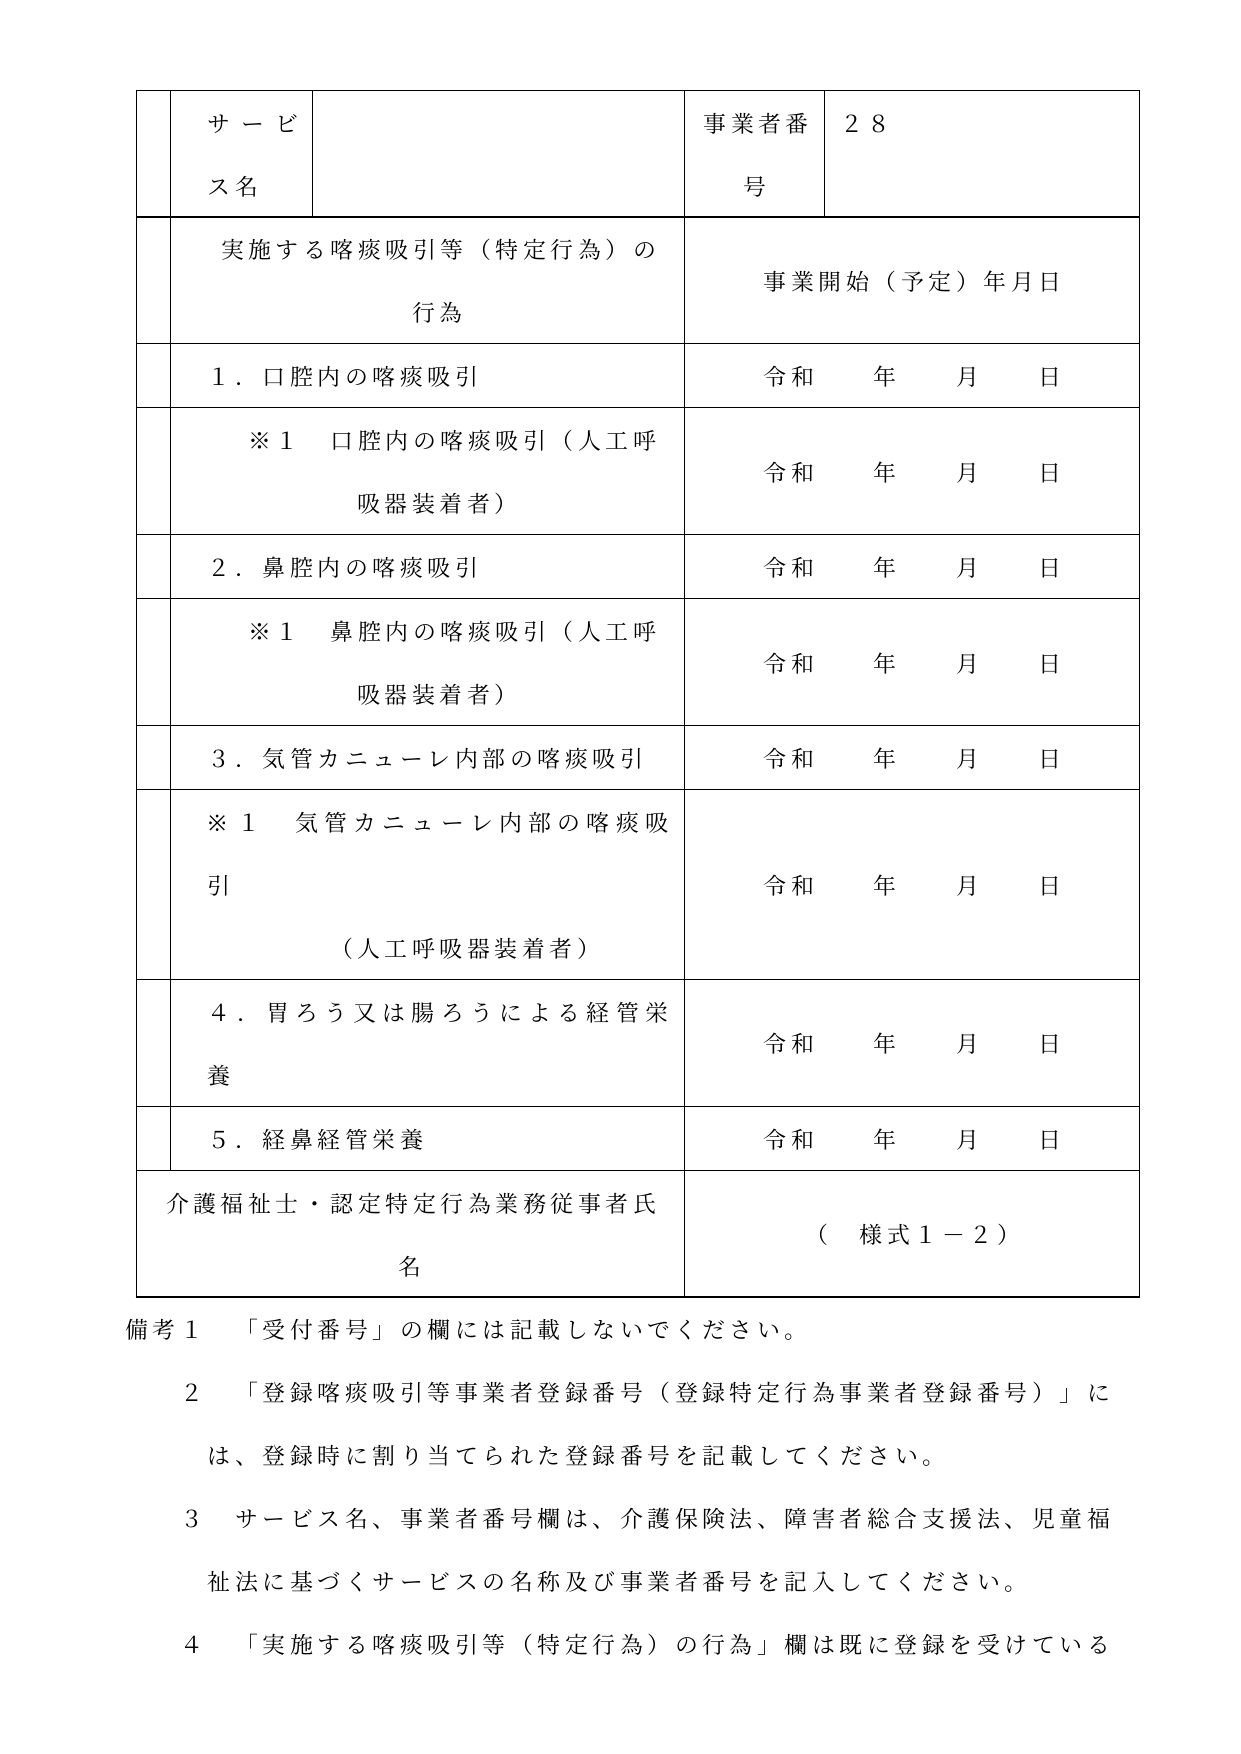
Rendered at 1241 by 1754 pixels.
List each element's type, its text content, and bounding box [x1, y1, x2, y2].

table_cell 令和 年 月 日 [685, 980, 1139, 1106]
table_cell 事業者番号 [685, 91, 824, 216]
table_cell ２８ [825, 91, 1139, 216]
table_cell [137, 599, 170, 725]
table_cell ２．鼻腔内の喀痰吸引 [171, 535, 684, 598]
table_cell １．口腔内の喀痰吸引 [171, 344, 684, 407]
table_cell [137, 535, 170, 598]
table_cell 令和 年 月 日 [685, 726, 1139, 789]
table_cell [137, 218, 170, 343]
table_cell ※１ 気管カニューレ内部の喀痰吸引 （人工呼吸器装着者） [171, 790, 684, 979]
table_cell [137, 726, 170, 789]
table_cell 介護福祉士・認定特定行為業務従事者氏名 [137, 1171, 684, 1296]
table_cell ※１ 鼻腔内の喀痰吸引（人工呼吸器装着者） [171, 599, 684, 725]
table_cell 令和 年 月 日 [685, 344, 1139, 407]
table_cell （ 様式１－２） [685, 1171, 1139, 1296]
table_cell 事業開始（予定）年月日 [685, 218, 1139, 343]
table_cell ４．胃ろう又は腸ろうによる経管栄養 [171, 980, 684, 1106]
table_cell サービス名 [171, 91, 312, 216]
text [172, 1612, 1115, 1675]
table_cell [137, 408, 170, 534]
text ３ サービス名、事業者番号欄は、介護保険法、障害者総合支援法、児童福祉法に基づくサービスの名称及び事業者番号を記入してください。 [172, 1486, 1115, 1612]
table_cell 令和 年 月 日 [685, 535, 1139, 598]
table_cell 令和 年 月 日 [685, 790, 1139, 979]
table_cell [137, 1107, 170, 1169]
table_cell 令和 年 月 日 [685, 599, 1139, 725]
table_cell [137, 344, 170, 407]
table_cell 令和 年 月 日 [685, 1107, 1139, 1169]
table_cell [137, 980, 170, 1106]
table_cell ※１ 口腔内の喀痰吸引（人工呼吸器装着者） [171, 408, 684, 534]
table_cell [137, 790, 170, 979]
table_cell ３．気管カニューレ内部の喀痰吸引 [171, 726, 684, 789]
table_cell [313, 91, 684, 216]
table_cell 実施する喀痰吸引等（特定行為）の行為 [171, 218, 684, 343]
table_cell ５．経鼻経管栄養 [171, 1107, 684, 1169]
table_cell 令和 年 月 日 [685, 408, 1139, 534]
text 備考１ 「受付番号」の欄には記載しないでください。 [125, 1297, 1115, 1360]
text ２ 「登録喀痰吸引等事業者登録番号（登録特定行為事業者登録番号）」には、登録時に割り当てられた登録番号を記載してください。 [172, 1360, 1115, 1486]
